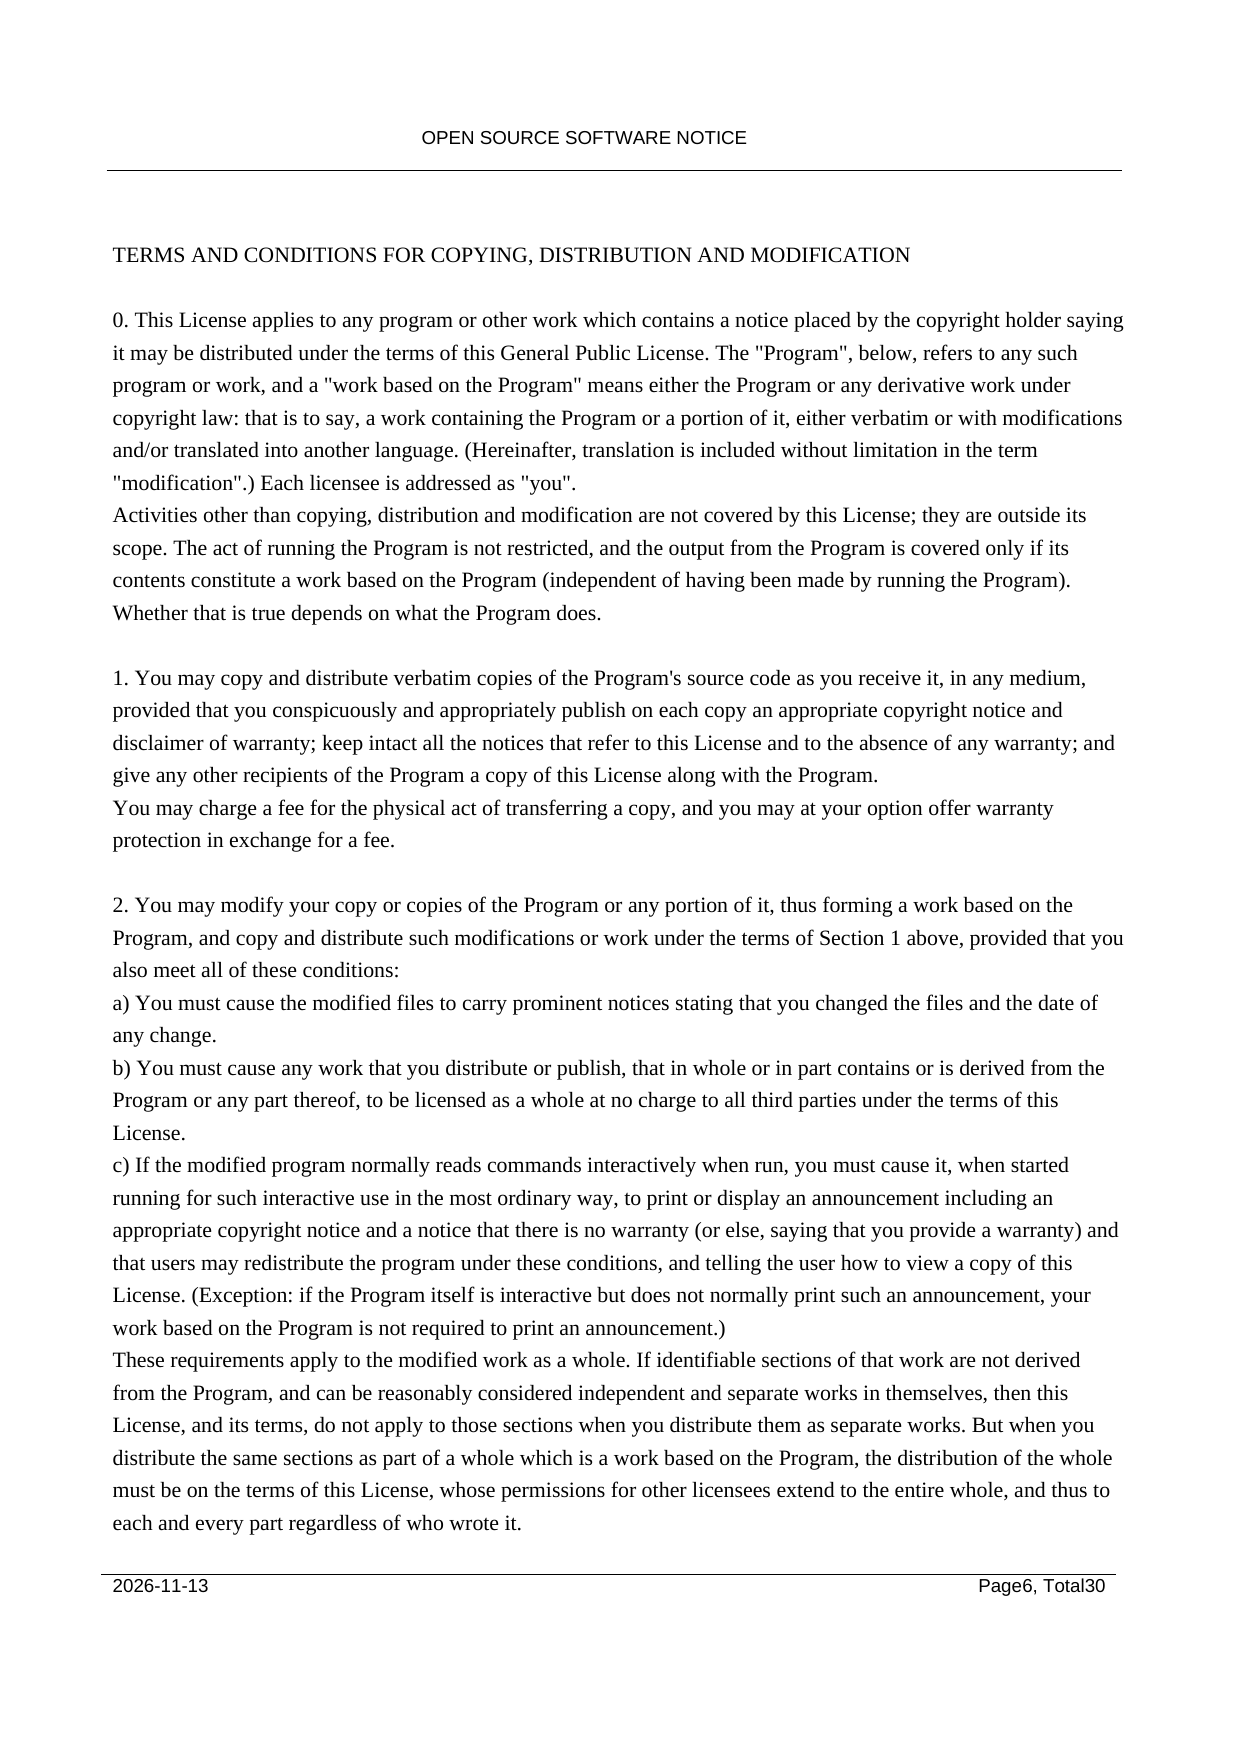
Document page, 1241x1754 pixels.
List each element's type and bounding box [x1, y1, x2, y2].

text [112, 206, 1128, 1539]
